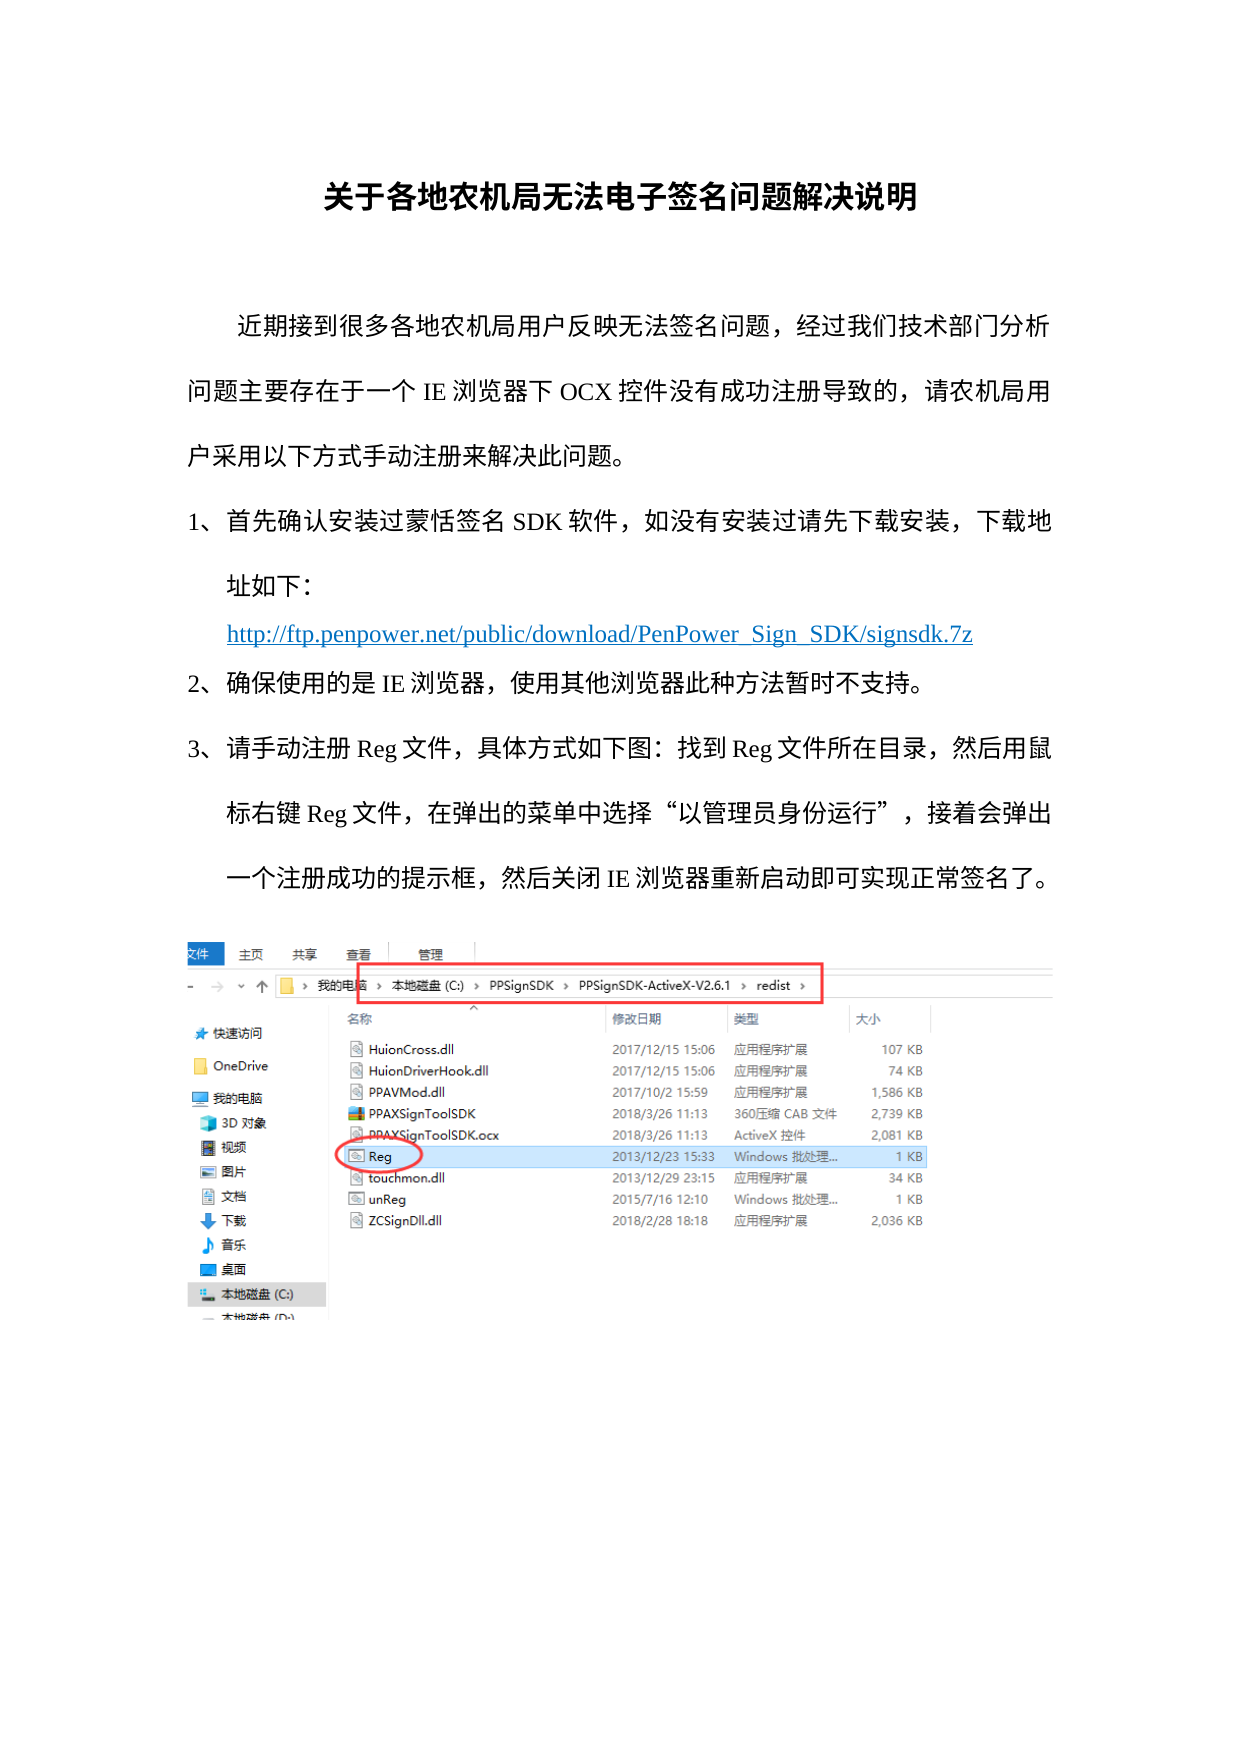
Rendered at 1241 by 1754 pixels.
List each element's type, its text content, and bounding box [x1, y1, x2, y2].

list http://ftp.penpower.net/public/download/PenPower_Sign_SDK/signsdk.7z [227, 617, 1053, 649]
text 关于各地农机局无法电子签名问题解决说明 [187, 162, 1053, 227]
list 请手动注册Reg文件，具体方式如下图：找到Reg文件所在目录，然后用鼠标右键Reg文件，在弹出的菜单中选择“以管理员身份运行”，接着会弹出一个注册成功的提示框，然后关闭IE浏览器重新启动即可实现正常签名了。 [187, 714, 1053, 909]
list 首先确认安装过蒙恬签名SDK软件，如没有安装过请先下载安装，下载地址如下： [187, 487, 1053, 617]
list 确保使用的是IE浏览器，使用其他浏览器此种方法暂时不支持。 [187, 649, 1053, 714]
picture [187, 942, 1053, 1320]
text 近期接到很多各地农机局用户反映无法签名问题，经过我们技术部门分析问题主要存在于一个IE浏览器下OCX控件没有成功注册导致的，请农机局用户采用以下方式手动注册来解决此问题。 [187, 292, 1053, 487]
